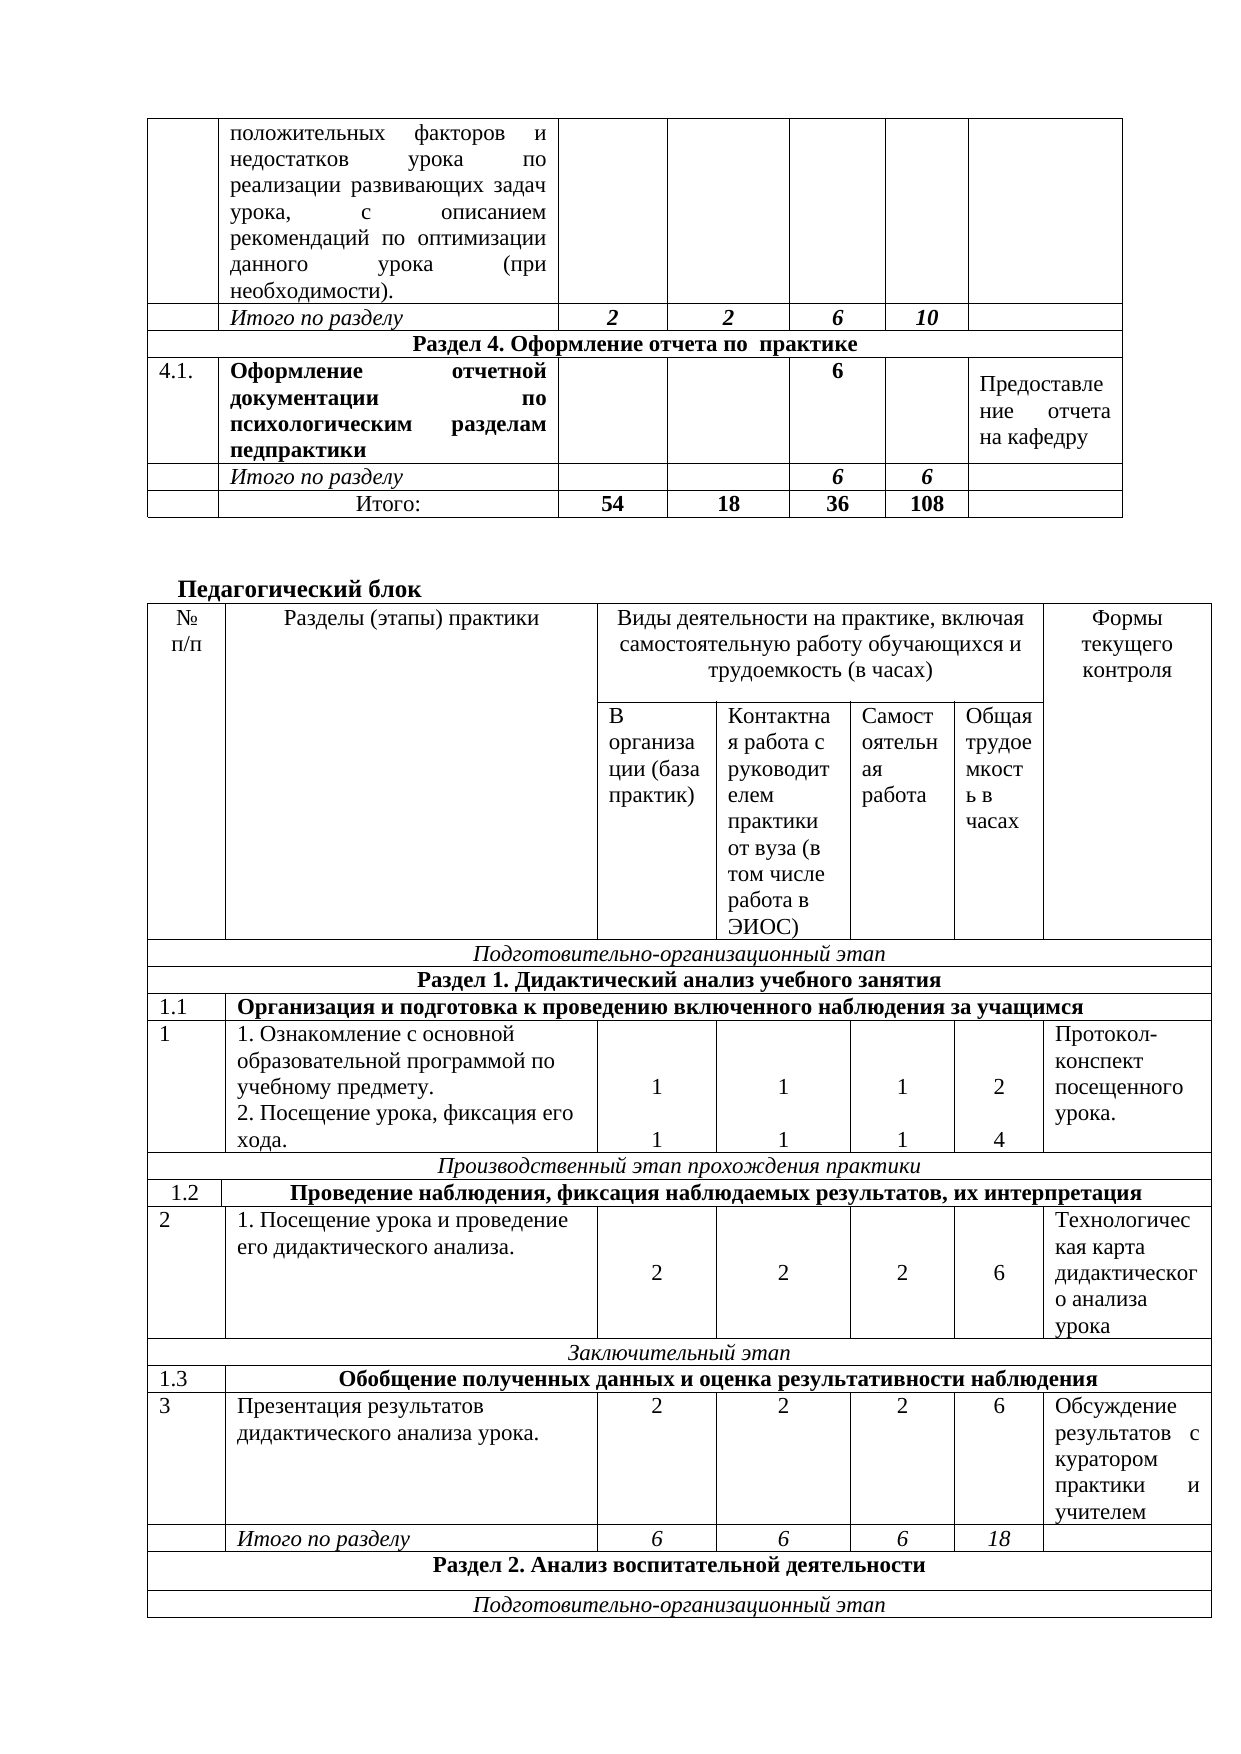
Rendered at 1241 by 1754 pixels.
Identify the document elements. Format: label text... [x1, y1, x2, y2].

table_cell 1. Посещение урока и проведение его дидактического анализа. [226, 1207, 597, 1338]
table_cell Обсуждение результатов с куратором практики и учителем [1044, 1393, 1211, 1524]
table_cell [668, 358, 789, 463]
table_cell 2 [851, 1393, 954, 1524]
table_cell [969, 464, 1122, 490]
table_cell 2 [598, 1393, 716, 1524]
table_cell Итого по разделу [219, 464, 558, 490]
table_cell 6 [851, 1525, 954, 1551]
table_cell Производственный этап прохождения практики [148, 1153, 1211, 1179]
table_header № п/п [148, 604, 225, 939]
table_cell Раздел 2. Анализ воспитательной деятельности [148, 1552, 1211, 1590]
table_cell 6 [717, 1525, 850, 1551]
table_cell 3 [148, 1393, 225, 1524]
table_cell 10 [886, 304, 968, 330]
table_cell 2 [851, 1207, 954, 1338]
table_cell [148, 304, 218, 330]
table_cell 2 [668, 304, 789, 330]
table_cell Итого по разделу [219, 304, 558, 330]
table_cell 1 1 [598, 1021, 716, 1152]
text Педагогический блок [177, 574, 1152, 603]
table_cell Контактная работа с руководителем практики от вуза (в том числе работа в ЭИОС) [717, 703, 850, 939]
table_cell 54 [559, 491, 667, 517]
table_cell 6 [790, 464, 885, 490]
table_cell Технологическая карта дидактического анализа урока [1044, 1207, 1211, 1338]
table_cell 2 [717, 1393, 850, 1524]
table_cell Подготовительно-организационный этап [148, 940, 1211, 966]
table_cell Итого: [219, 491, 558, 517]
table_cell [148, 464, 218, 490]
table_cell 2 [717, 1207, 850, 1338]
table_cell 2 [148, 1207, 225, 1338]
table_cell 6 [790, 304, 885, 330]
table_cell 2 [790, 119, 885, 303]
table_cell Итого по разделу [226, 1525, 597, 1551]
table_cell 1. Ознакомление с основной образовательной программой по учебному предмету. 2. Посещение урока, фиксация его хода. [226, 1021, 597, 1152]
table_cell 6 [955, 1393, 1043, 1524]
table_cell [148, 1525, 225, 1551]
table_cell 1.2 [148, 1180, 221, 1206]
table_cell [559, 464, 667, 490]
table_cell [969, 491, 1122, 517]
table_cell 1.1 [148, 994, 225, 1020]
table_cell 2 [668, 119, 789, 303]
table_cell Предоставление отчета на кафедру [969, 358, 1122, 463]
table_cell 2 [559, 304, 667, 330]
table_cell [219, 119, 558, 303]
table_cell 36 [790, 491, 885, 517]
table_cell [969, 119, 1122, 303]
table_cell 6 [598, 1525, 716, 1551]
table_cell Обобщение полученных данных и оценка результативности наблюдения [226, 1366, 1211, 1392]
table_cell 4.1. [148, 358, 218, 463]
table_cell 6 [790, 358, 885, 463]
table_cell 108 [886, 491, 968, 517]
table_cell Раздел 4. Оформление отчета по практике [148, 331, 1122, 357]
table_header Разделы (этапы) практики [226, 604, 597, 939]
table_cell Протокол-конспект посещенного урока. [1044, 1021, 1211, 1152]
table_cell 6 [886, 464, 968, 490]
table_cell Проведение наблюдения, фиксация наблюдаемых результатов, их интерпретация [222, 1180, 1211, 1206]
table_cell Оформление отчетной документации по психологическим разделам педпрактики [219, 358, 558, 463]
table_cell 18 [668, 491, 789, 517]
table_cell Общая трудоемкость в часах [955, 703, 1043, 939]
table_cell [148, 491, 218, 517]
table_cell 1 1 [717, 1021, 850, 1152]
table_cell 2 [598, 1207, 716, 1338]
table_cell [1044, 1525, 1211, 1551]
table_cell 2 4 [955, 1021, 1043, 1152]
table_cell Раздел 1. Дидактический анализ учебного занятия [148, 967, 1211, 993]
table_cell [559, 119, 667, 303]
table_cell Подготовительно-организационный этап [148, 1591, 1211, 1617]
table_cell [886, 119, 968, 303]
table_cell [969, 304, 1122, 330]
table_cell Самостоятельная работа [851, 703, 954, 939]
table_cell Заключительный этап [148, 1339, 1211, 1365]
table_cell Организация и подготовка к проведению включенного наблюдения за учащимся [226, 994, 1211, 1020]
table_header Виды деятельности на практике, включая самостоятельную работу обучающихся и трудоемкость (в часах) [598, 604, 1043, 701]
table_cell 1 [148, 1021, 225, 1152]
table_cell В организации (база практик) [598, 703, 716, 939]
table_cell 1.3 [148, 1366, 225, 1392]
table_header Формы текущего контроля [1044, 604, 1211, 939]
table_cell [559, 358, 667, 463]
table_cell Презентация результатов дидактического анализа урока. [226, 1393, 597, 1524]
table_cell 6 [955, 1207, 1043, 1338]
table_cell [668, 464, 789, 490]
table_cell 18 [955, 1525, 1043, 1551]
table_cell [886, 358, 968, 463]
table_cell [148, 119, 218, 303]
table_cell 1 1 [851, 1021, 954, 1152]
